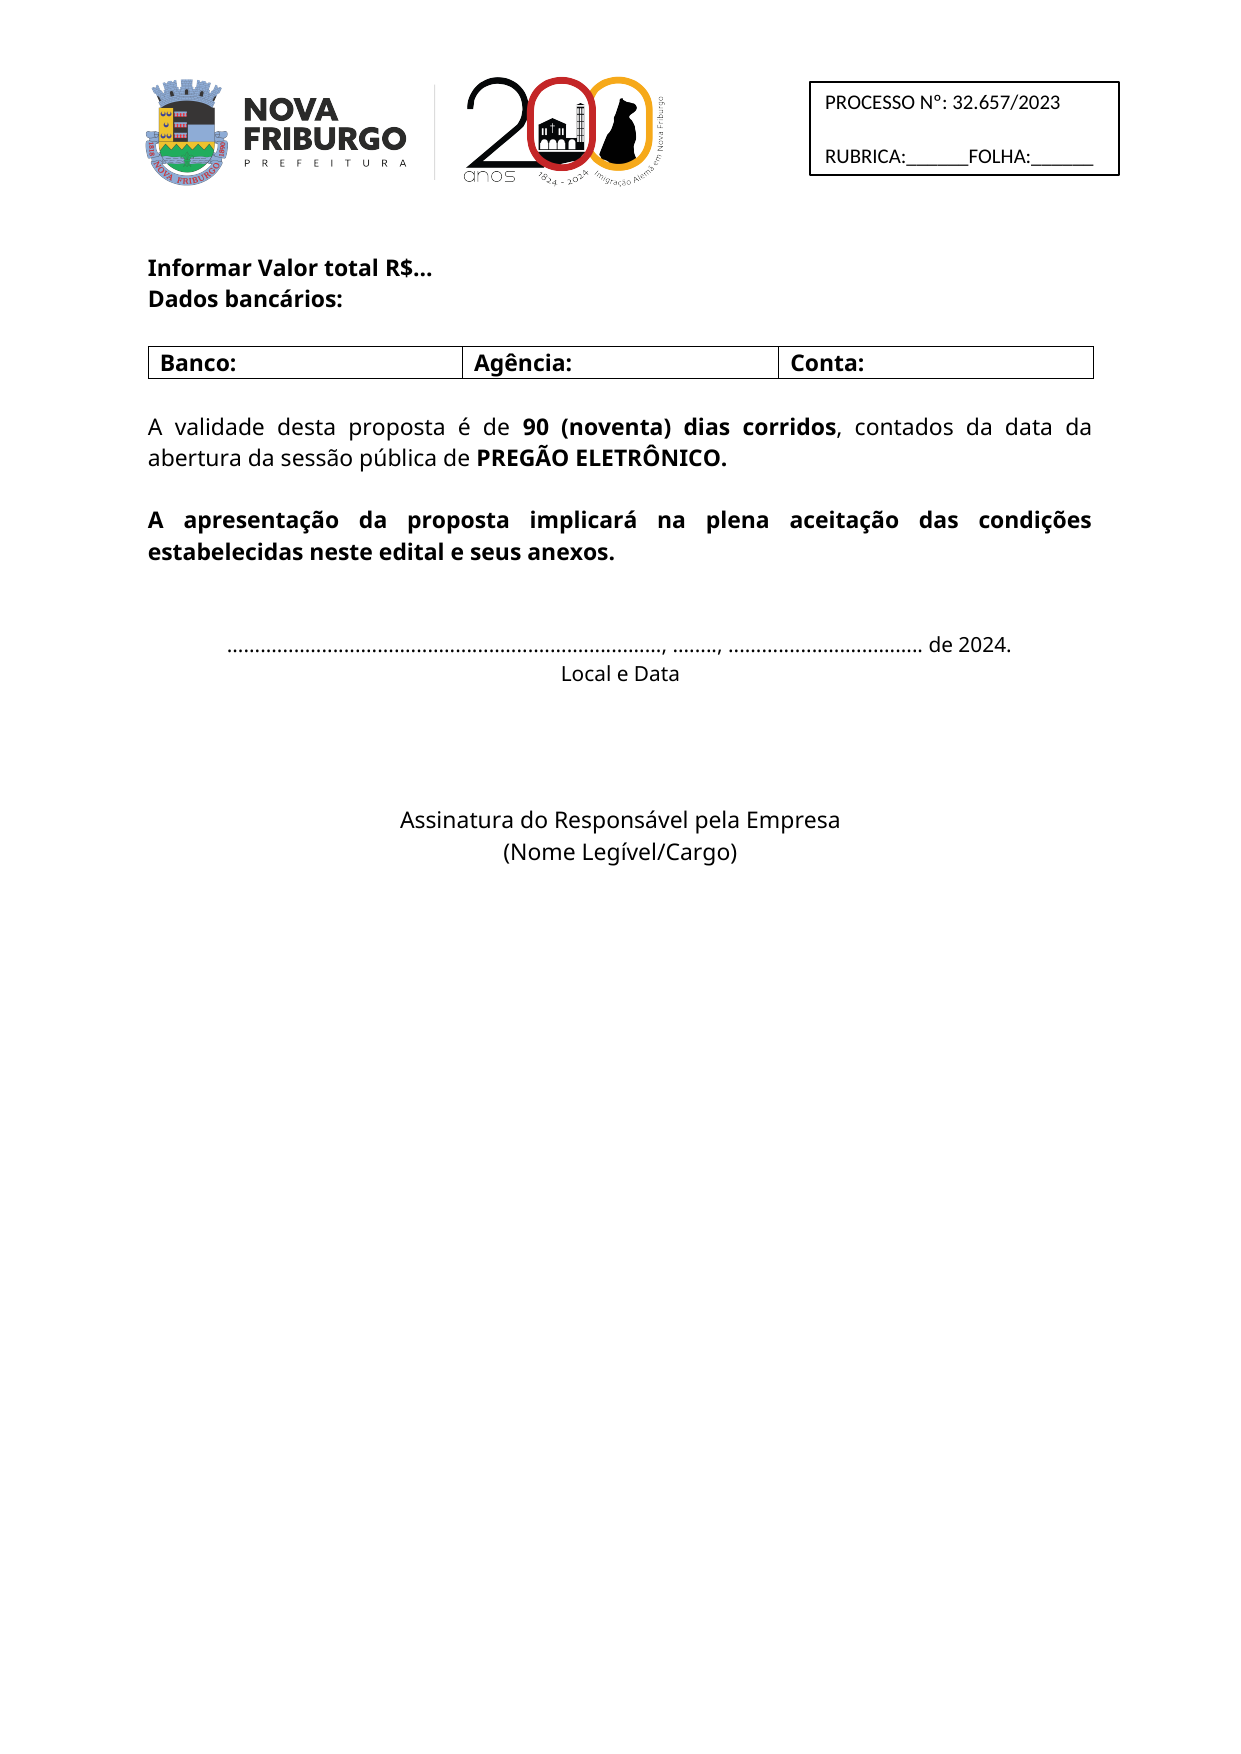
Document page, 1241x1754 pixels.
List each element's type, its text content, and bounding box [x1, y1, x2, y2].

table_header Banco: [149, 347, 462, 378]
picture [118, 44, 697, 215]
text Informar Valor total R$... [148, 252, 1092, 283]
text .............................................................................., ........, ................................... de 2024. [148, 629, 1092, 658]
table_header Agência: [463, 347, 778, 378]
text Local e Data [148, 658, 1092, 688]
text A validade desta proposta é de 90 (noventa) dias corridos, contados da data da abertura da sessão pública de PREGÃO ELETRÔNICO. [148, 411, 1092, 473]
table_header Conta: [779, 347, 1093, 378]
text Assinatura do Responsável pela Empresa [148, 804, 1092, 836]
text Dados bancários: [148, 283, 1092, 315]
text A apresentação da proposta implicará na plena aceitação das condições estabelecidas neste edital e seus anexos. [148, 504, 1092, 567]
text (Nome Legível/Cargo) [148, 836, 1092, 867]
